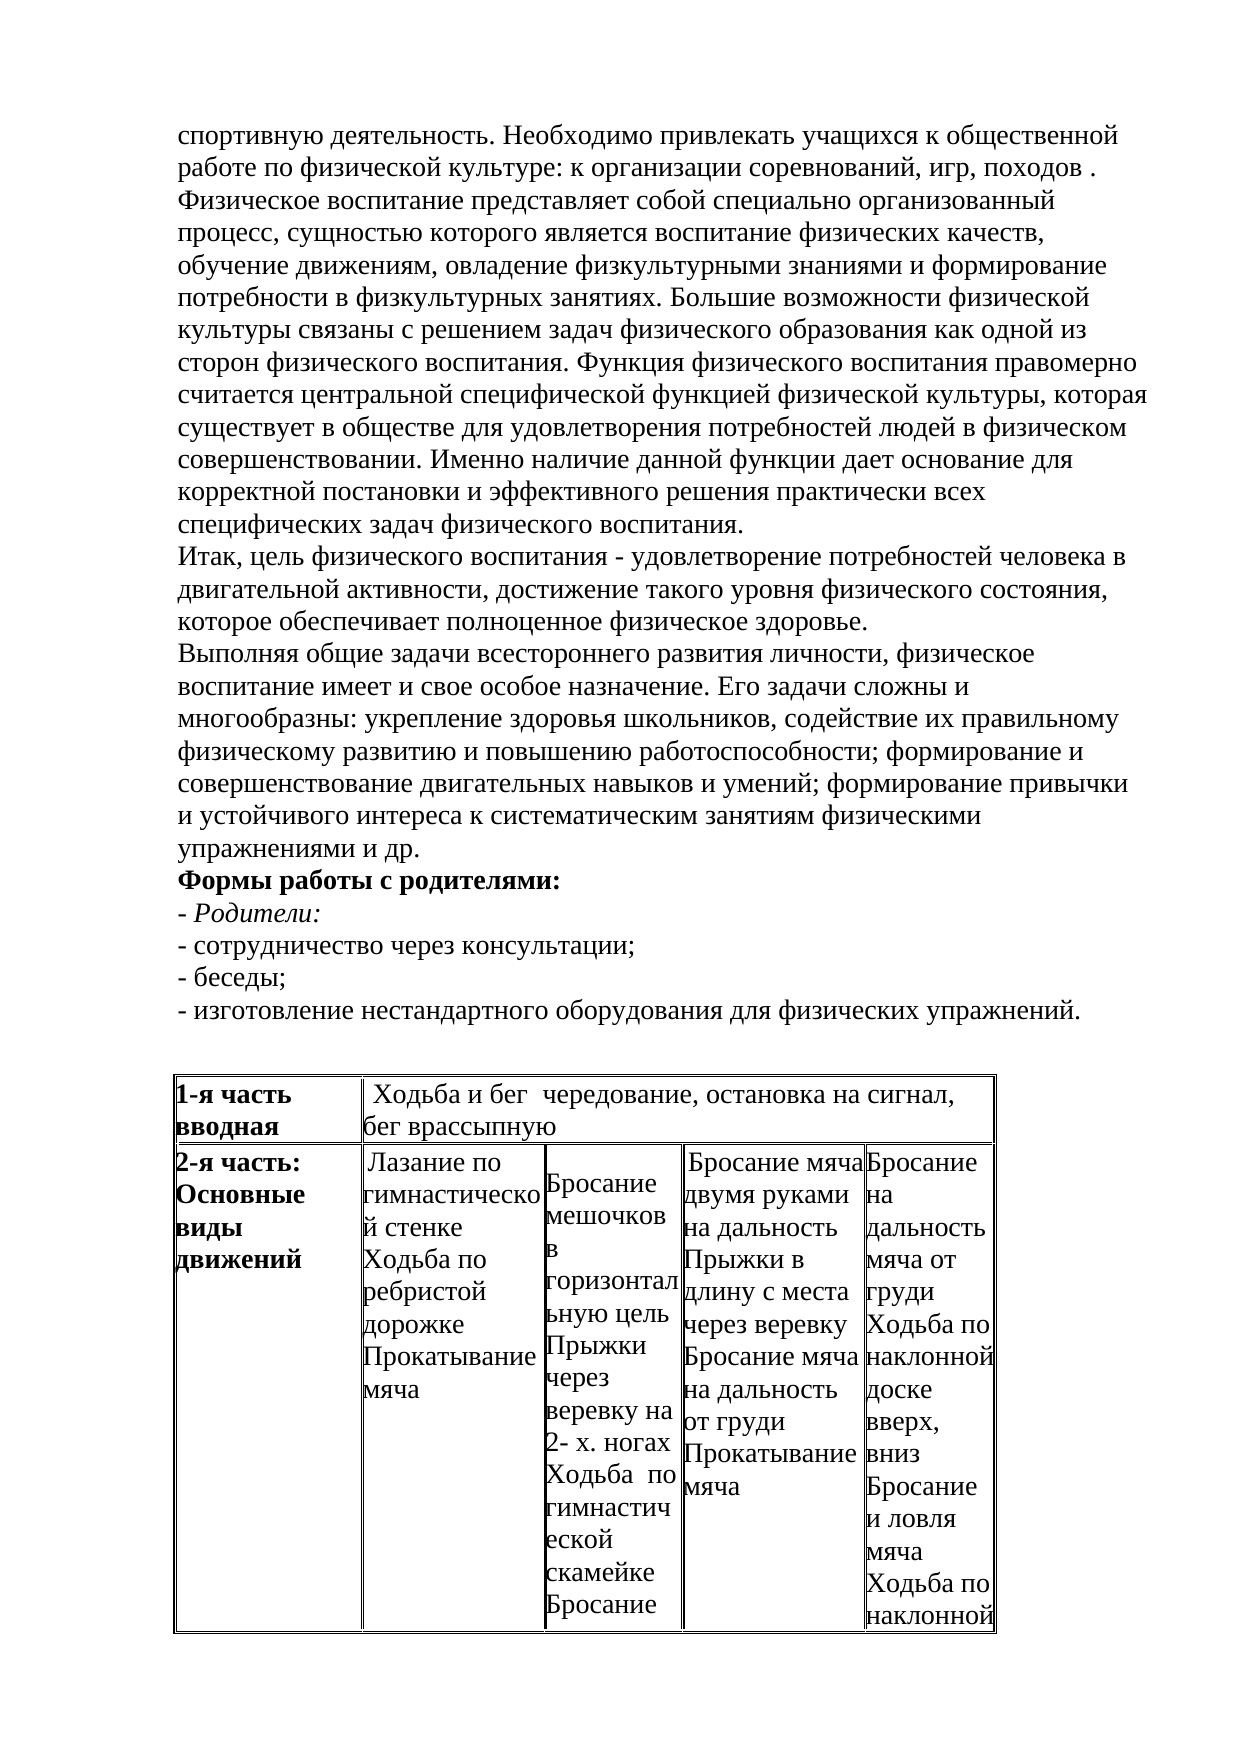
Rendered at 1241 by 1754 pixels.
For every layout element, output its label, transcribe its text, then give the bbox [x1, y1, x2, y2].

text Выполняя общие задачи всестороннего развития личности, физическое воспитание имеет и свое особое назначение. Его задачи сложны и многообразны: укрепление здоровья школьников, содействие их правильному физическому развитию и повышению работоспособности; формирование и совершенствование двигательных навыков и умений; формирование привычки и устойчивого интереса к систематическим занятиям физическими упражнениями и др. [177, 636, 1152, 863]
text Итак, цель физического воспитания - удовлетворение потребностей человека в двигательной активности, достижение такого уровня физического состояния, которое обеспечивает полноценное физическое здоровье. [177, 539, 1152, 636]
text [177, 118, 1152, 183]
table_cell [866, 1142, 995, 1631]
text - беседы; [177, 960, 1152, 993]
table_header 1-я часть вводная [177, 1077, 362, 1142]
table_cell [363, 1145, 545, 1631]
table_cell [545, 1143, 683, 1631]
text Формы работы с родителями: [177, 863, 1152, 896]
text Физическое воспитание представляет собой специально организованный процесс, сущностью которого является воспитание физических качеств, обучение движениям, овладение физкультурными знаниями и формирование потребности в физкультурных занятиях. Большие возможности физической культуры связаны с решением задач физического образования как одной из сторон физического воспитания. Функция физического воспитания правомерно считается центральной специфической функцией физической культуры, которая существует в обществе для удовлетворения потребностей людей в физическом совершенствовании. Именно наличие данной функции дает основание для корректной постановки и эффективного решения практически всех специфических задач физического воспитания. [177, 183, 1152, 539]
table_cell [175, 1142, 362, 1631]
text - изготовление нестандартного оборудования для физических упражнений. [177, 993, 1152, 1025]
table_header Ходьба и бег чередование, остановка на сигнал, бег врассыпную [363, 1077, 993, 1142]
text - сотрудничество через консультации; [177, 928, 1152, 960]
text - Родители: [177, 896, 1152, 928]
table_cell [683, 1145, 866, 1631]
